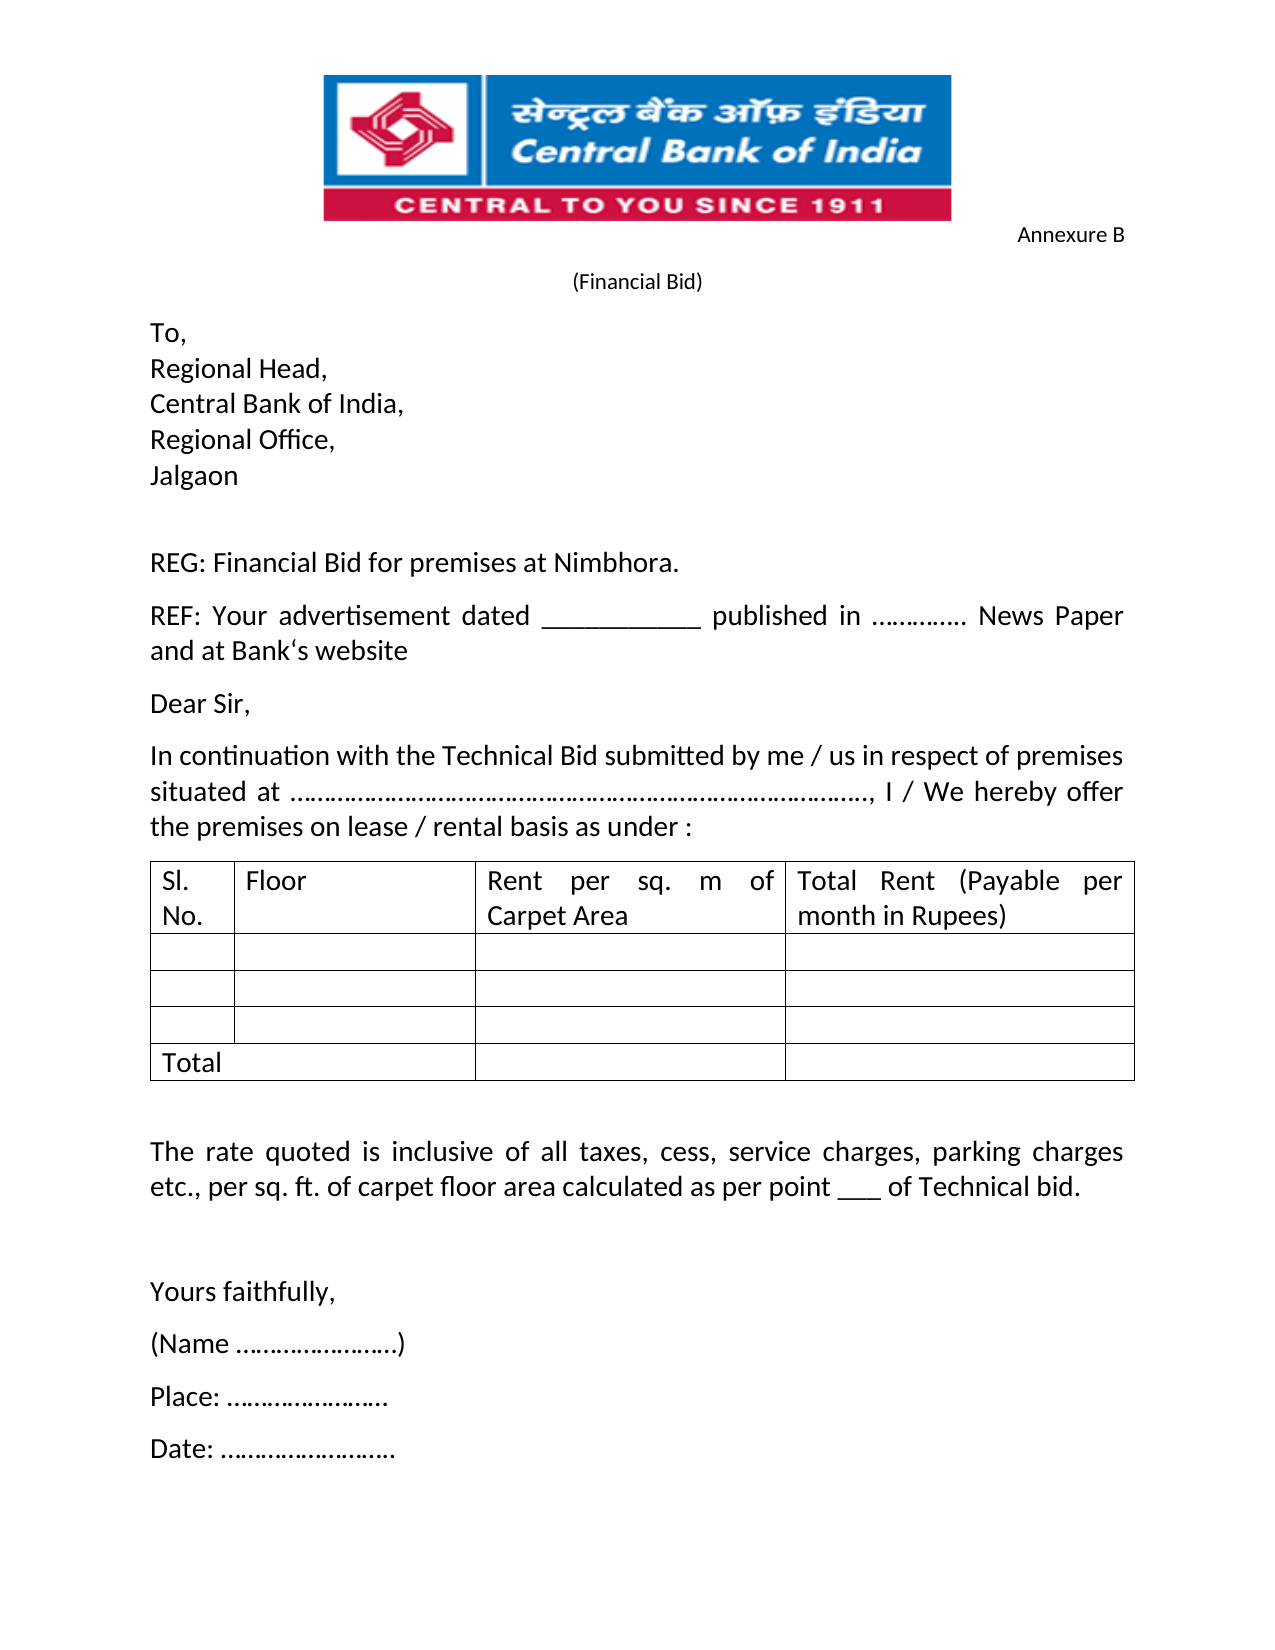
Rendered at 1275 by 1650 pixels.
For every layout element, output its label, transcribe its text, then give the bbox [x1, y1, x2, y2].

table_cell Total [151, 1044, 475, 1079]
text (Name ……………………) [150, 1325, 1125, 1361]
table_header Floor [235, 862, 475, 933]
table_cell [476, 934, 785, 969]
text Dear Sir, [150, 685, 1125, 720]
text Annexure B [150, 220, 1125, 248]
table_cell [151, 934, 234, 969]
table_cell [235, 1007, 475, 1043]
table_cell [235, 971, 475, 1006]
table_cell [151, 1007, 234, 1043]
table_header Total Rent (Payable per month in Rupees) [786, 862, 1134, 933]
text Place: …………………… [150, 1378, 1125, 1413]
text The rate quoted is inclusive of all taxes, cess, service charges, parking charges etc., per sq. ft. of carpet floor area calculated as per point ___ of Technical bid. [150, 1133, 1125, 1204]
table_cell [476, 1044, 785, 1079]
picture [323, 75, 952, 221]
text Date: …………………….. [150, 1430, 1125, 1466]
text (Financial Bid) [150, 267, 1125, 295]
text Regional Head, [150, 350, 1125, 385]
table_cell [476, 971, 785, 1006]
table_cell [476, 1007, 785, 1043]
text REF: Your advertisement dated ___________ published in ………….. News Paper and at Bank‘s website [150, 597, 1125, 668]
table_cell [786, 1044, 1134, 1079]
text To, [150, 314, 1125, 350]
table_cell [786, 971, 1134, 1006]
table_cell [151, 971, 234, 1006]
text In continuation with the Technical Bid submitted by me / us in respect of premises situated at ………………………………………………………………………….., I / We hereby offer the premises on lease / rental basis as under : [150, 737, 1125, 844]
table_cell [235, 934, 475, 969]
text REG: Financial Bid for premises at Nimbhora. [150, 544, 1125, 580]
table_header Rent per sq. m of Carpet Area [476, 862, 785, 933]
table_header Sl. No. [151, 862, 234, 933]
table_cell [786, 1007, 1134, 1043]
text Regional Office, [150, 421, 1125, 457]
text Central Bank of India, [150, 385, 1125, 421]
table_cell [786, 934, 1134, 969]
text Yours faithfully, [150, 1273, 1125, 1309]
text Jalgaon [150, 457, 1125, 492]
